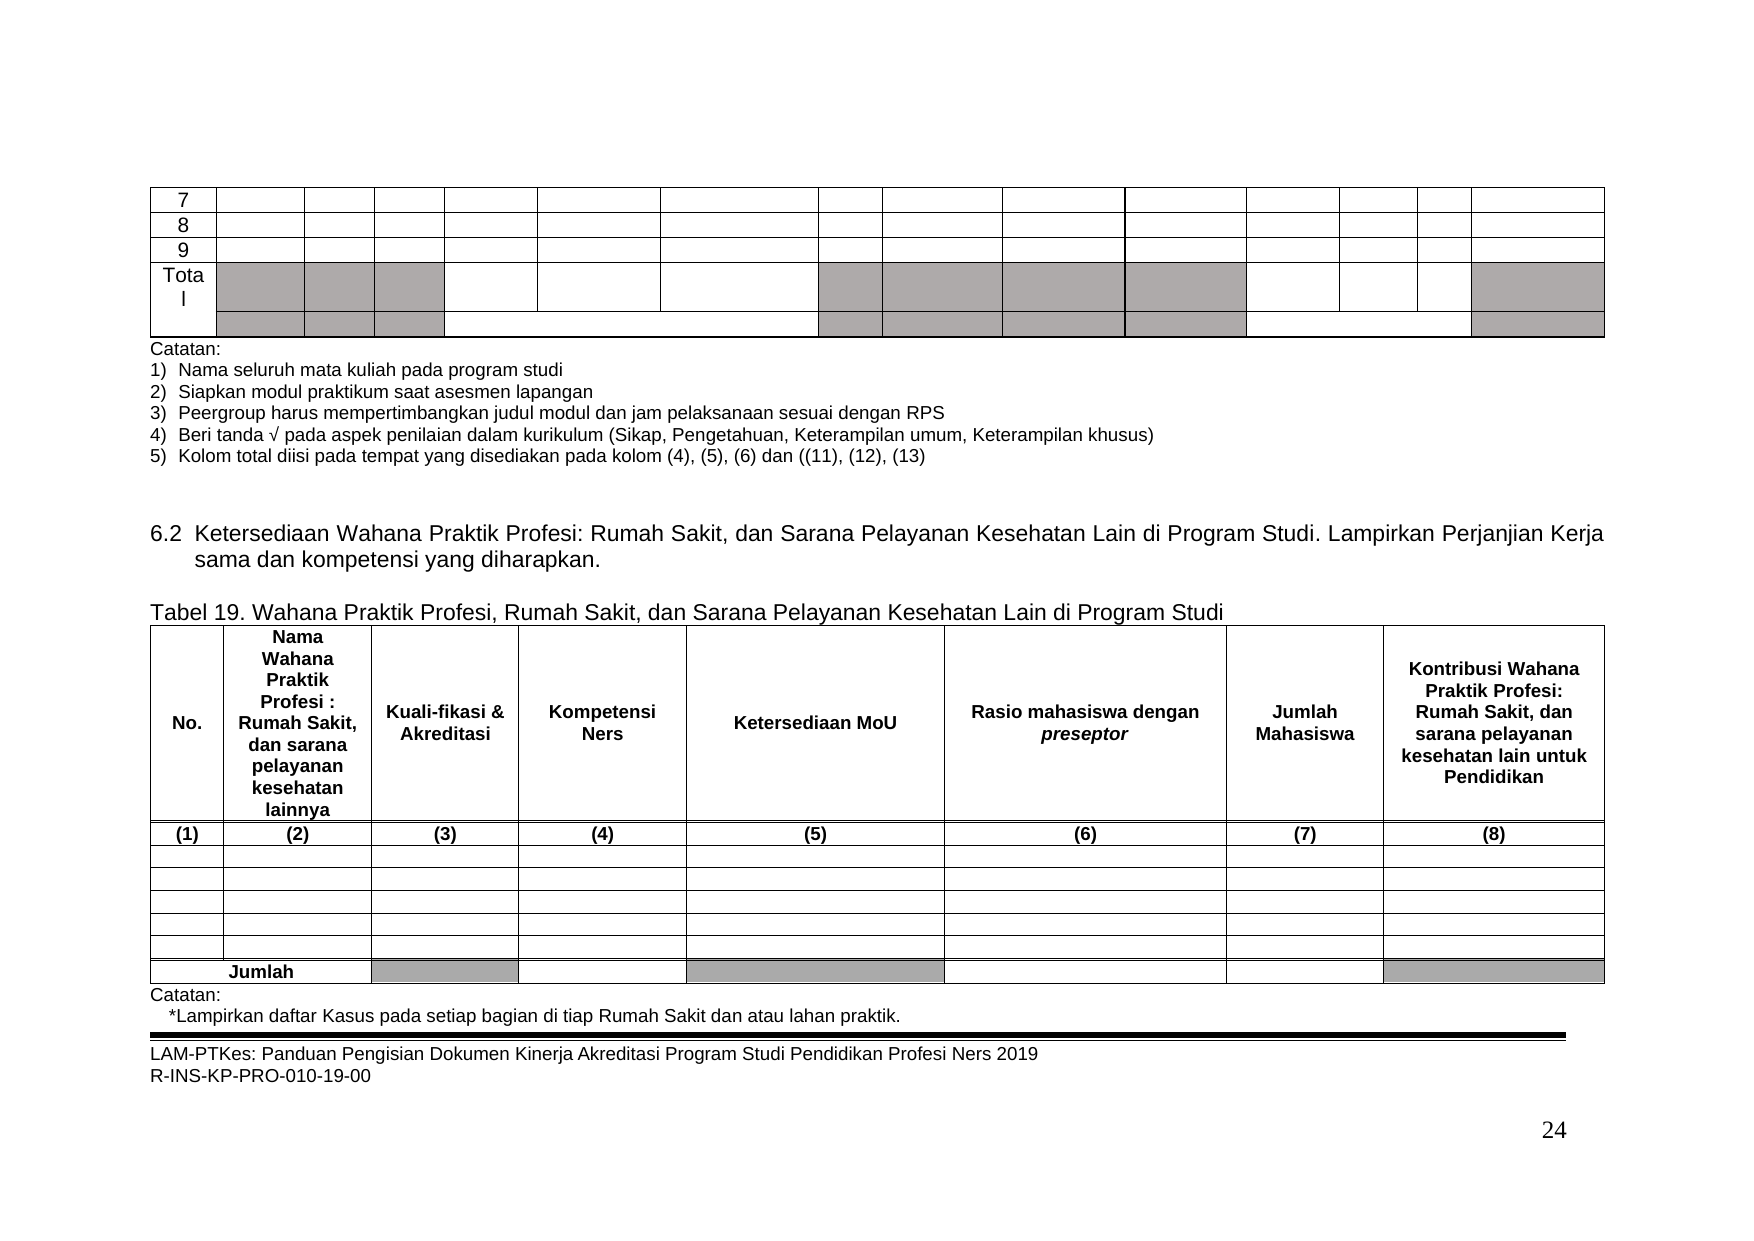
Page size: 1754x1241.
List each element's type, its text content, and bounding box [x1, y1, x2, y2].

table_cell [445, 263, 537, 311]
table_cell [883, 188, 1002, 212]
table_cell [519, 961, 686, 982]
table_cell [1227, 936, 1383, 958]
table_cell [819, 238, 882, 262]
table_cell (3) [372, 823, 518, 845]
table_cell [1340, 188, 1417, 212]
table_cell (7) [1227, 823, 1383, 845]
table_cell [883, 263, 1002, 311]
table_header Kontribusi Wahana Praktik Profesi: Rumah Sakit, dan sarana pelayanan kesehatan lain untuk Pendidikan [1384, 626, 1604, 820]
table_cell [1247, 213, 1339, 237]
table_cell [151, 914, 223, 935]
table_cell [224, 891, 371, 912]
table_cell [445, 213, 537, 237]
table_cell [224, 868, 371, 890]
table_cell [1126, 213, 1246, 237]
table_cell [1247, 312, 1471, 336]
table_cell [1340, 263, 1417, 311]
table_cell [217, 263, 304, 311]
table_cell [945, 891, 1226, 912]
table_cell [1003, 213, 1124, 237]
table_cell [1472, 263, 1604, 311]
table_cell [1227, 846, 1383, 867]
table_cell (5) [687, 823, 944, 845]
table_cell [519, 936, 686, 958]
table_cell [372, 891, 518, 912]
table_cell [217, 238, 304, 262]
table_cell [945, 914, 1226, 935]
table_cell [1384, 914, 1604, 935]
table_cell [883, 238, 1002, 262]
table_cell [819, 213, 882, 237]
table_cell [217, 312, 304, 336]
table_cell [375, 188, 444, 212]
table_cell [687, 846, 944, 867]
table_cell [1247, 263, 1339, 311]
table_cell [1384, 891, 1604, 912]
table_cell [687, 961, 944, 982]
text Catatan: [150, 984, 1604, 1005]
table_cell [1227, 961, 1383, 982]
table_cell [1247, 238, 1339, 262]
table_cell [224, 914, 371, 935]
table_cell [1003, 238, 1124, 262]
table_cell [1003, 188, 1124, 212]
table_cell 8 [151, 213, 216, 237]
table_header Jumlah Mahasiswa [1227, 626, 1383, 820]
text 6.2 Ketersediaan Wahana Praktik Profesi: Rumah Sakit, dan Sarana Pelayanan Kesehatan Lain di Program Studi. Lampirkan Perjanjian Kerja sama dan kompetensi yang diharapkan. [150, 519, 1604, 572]
table_header No. [151, 626, 223, 820]
list Nama seluruh mata kuliah pada program studi [150, 359, 1604, 381]
table_cell [1472, 312, 1604, 336]
table_cell [661, 238, 818, 262]
table_cell [1384, 846, 1604, 867]
table_cell [305, 312, 374, 336]
table_cell [445, 188, 537, 212]
table_header Kuali-fikasi & Akreditasi [372, 626, 518, 820]
table_cell [1384, 868, 1604, 890]
table_cell Jumlah [151, 961, 371, 982]
table_cell [372, 868, 518, 890]
table_cell (1) [151, 823, 223, 845]
list Siapkan modul praktikum saat asesmen lapangan [150, 381, 1604, 402]
table_cell [1418, 188, 1471, 212]
table_cell [445, 312, 818, 336]
table_cell [687, 914, 944, 935]
table_cell [372, 846, 518, 867]
table_cell [305, 213, 374, 237]
table_cell [1384, 961, 1604, 982]
table_cell 9 [151, 238, 216, 262]
table_cell [375, 213, 444, 237]
table_cell [519, 846, 686, 867]
table_cell [1418, 238, 1471, 262]
table_cell [945, 936, 1226, 958]
table_cell [372, 936, 518, 958]
table_cell [883, 213, 1002, 237]
table_cell [661, 188, 818, 212]
table_cell [1126, 238, 1246, 262]
table_cell [538, 188, 660, 212]
table_cell [1472, 188, 1604, 212]
table_cell [217, 188, 304, 212]
table_cell [519, 868, 686, 890]
table_cell [375, 312, 444, 336]
table_cell (8) [1384, 823, 1604, 845]
table_cell [1227, 891, 1383, 912]
table_cell [819, 263, 882, 311]
table_cell [687, 868, 944, 890]
table_cell [1340, 213, 1417, 237]
table_cell [661, 213, 818, 237]
text Tabel 19. Wahana Praktik Profesi, Rumah Sakit, dan Sarana Pelayanan Kesehatan Lain di Program Studi [150, 598, 1604, 625]
text Catatan: [150, 338, 1604, 359]
table_cell [945, 846, 1226, 867]
table_cell [687, 936, 944, 958]
table_cell [538, 213, 660, 237]
table_cell [375, 263, 444, 311]
table_cell [1247, 188, 1339, 212]
table_cell [372, 961, 518, 982]
table_header Kompetensi Ners [519, 626, 686, 820]
table_cell [305, 263, 374, 311]
table_cell [1126, 312, 1246, 336]
table_cell [1418, 213, 1471, 237]
table_cell [224, 936, 371, 958]
table_cell [661, 263, 818, 311]
table_cell [305, 188, 374, 212]
text *Lampirkan daftar Kasus pada setiap bagian di tiap Rumah Sakit dan atau lahan praktik. [169, 1005, 1604, 1027]
table_cell [945, 868, 1226, 890]
table_cell [372, 914, 518, 935]
table_cell [687, 891, 944, 912]
table_cell [1384, 936, 1604, 958]
table_cell [819, 188, 882, 212]
table_cell [1003, 263, 1124, 311]
table_cell [151, 936, 223, 958]
table_cell [538, 238, 660, 262]
table_cell [1472, 238, 1604, 262]
table_cell [1227, 914, 1383, 935]
table_cell Total [151, 263, 216, 336]
table_cell [1227, 868, 1383, 890]
table_cell [1003, 312, 1124, 336]
table_cell (2) [224, 823, 371, 845]
table_cell [1418, 263, 1471, 311]
table_cell [1126, 188, 1246, 212]
table_cell [151, 868, 223, 890]
table_cell [217, 213, 304, 237]
list Beri tanda √ pada aspek penilaian dalam kurikulum (Sikap, Pengetahuan, Keterampilan umum, Keterampilan khusus) [150, 424, 1604, 445]
table_header Nama Wahana Praktik Profesi : Rumah Sakit, dan sarana pelayanan kesehatan lainnya [224, 626, 371, 820]
table_cell [375, 238, 444, 262]
table_cell (6) [945, 823, 1226, 845]
table_cell [445, 238, 537, 262]
table_cell [1340, 238, 1417, 262]
table_cell [305, 238, 374, 262]
table_cell 7 [151, 188, 216, 212]
table_cell [519, 891, 686, 912]
table_cell [151, 846, 223, 867]
table_cell [224, 846, 371, 867]
table_cell [883, 312, 1002, 336]
list Peergroup harus mempertimbangkan judul modul dan jam pelaksanaan sesuai dengan RPS [150, 402, 1604, 424]
table_header Rasio mahasiswa dengan preseptor [945, 626, 1226, 820]
table_cell [538, 263, 660, 311]
list Kolom total diisi pada tempat yang disediakan pada kolom (4), (5), (6) dan ((11), (12), (13) [150, 445, 1604, 467]
table_cell [819, 312, 882, 336]
table_cell [519, 914, 686, 935]
table_cell [1126, 263, 1246, 311]
table_cell [945, 961, 1226, 982]
table_header Ketersediaan MoU [687, 626, 944, 820]
table_cell [151, 891, 223, 912]
table_cell [1472, 213, 1604, 237]
table_cell (4) [519, 823, 686, 845]
